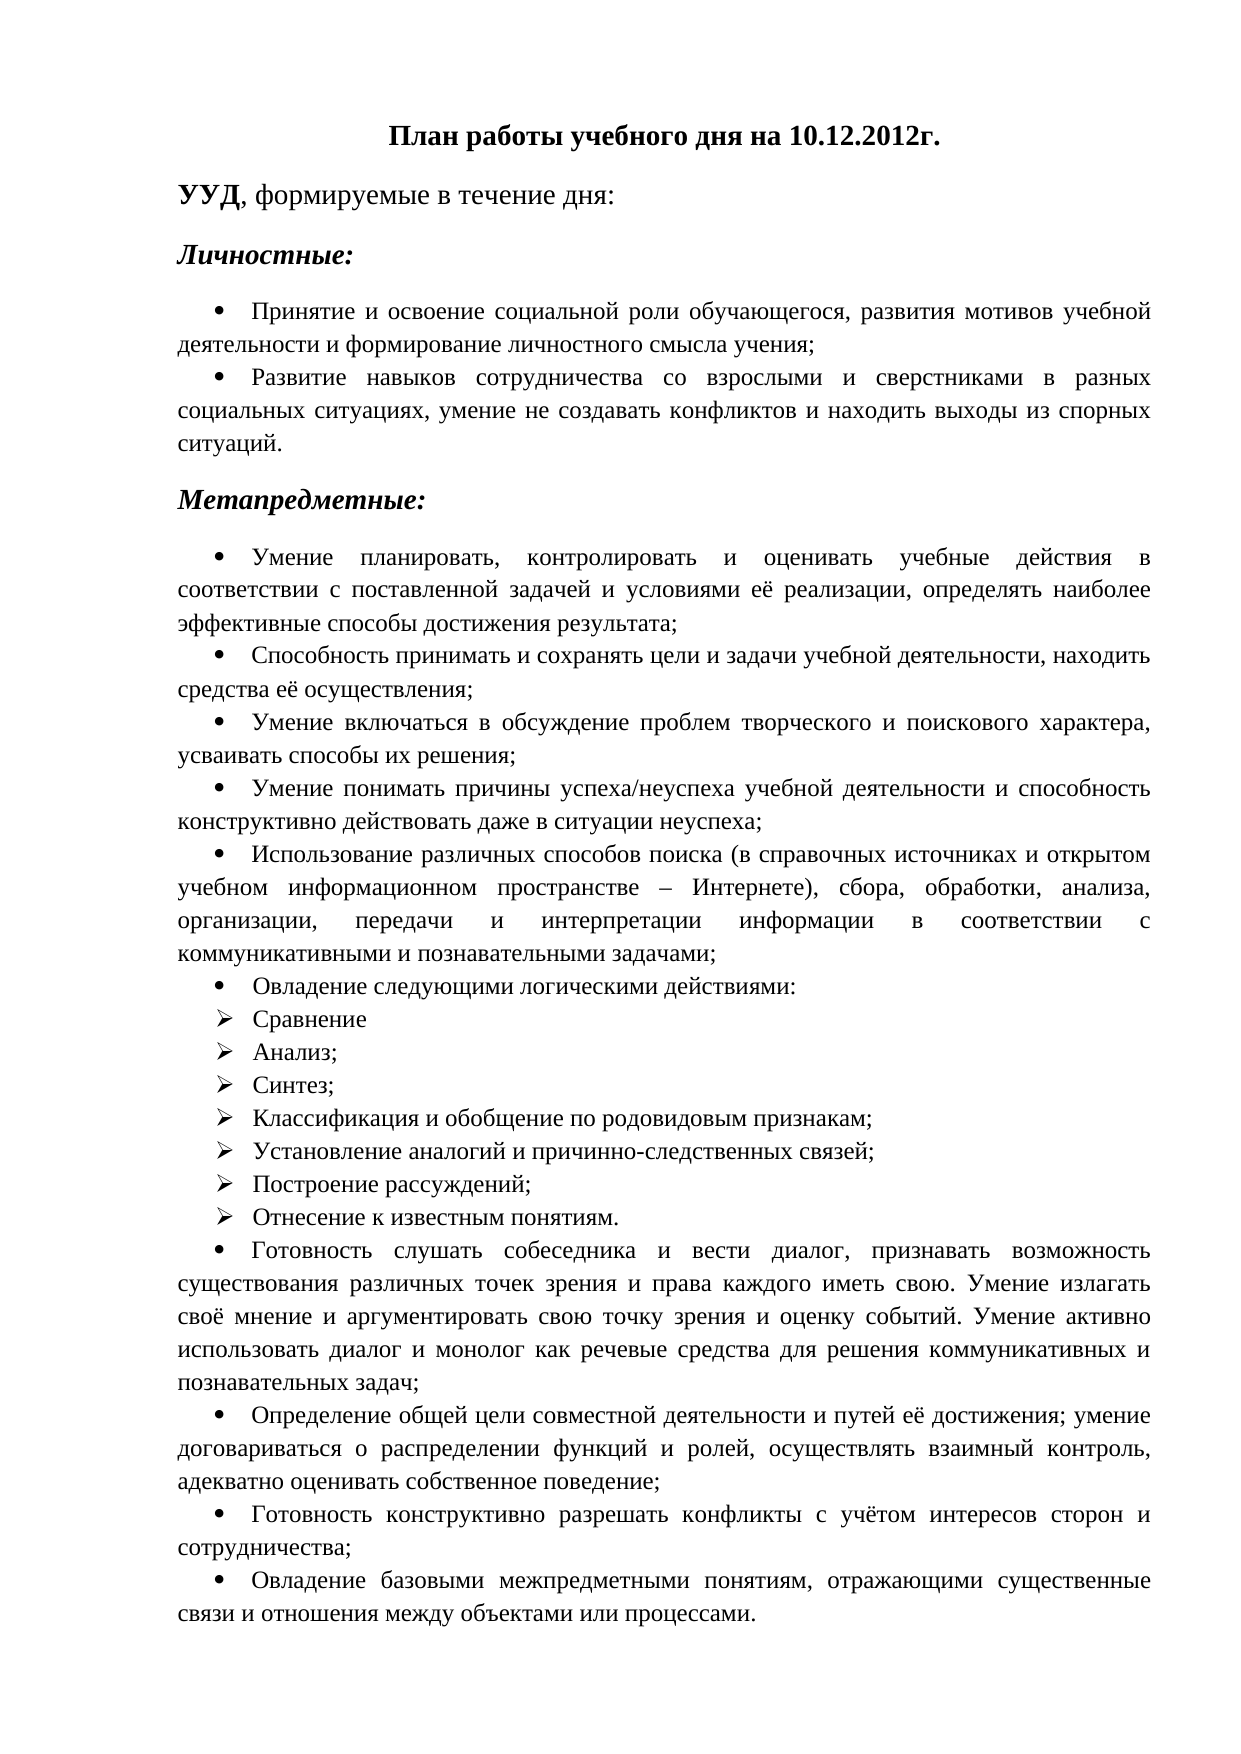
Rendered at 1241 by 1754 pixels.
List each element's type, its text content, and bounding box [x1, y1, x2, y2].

text Метапредметные: [177, 482, 1152, 516]
list Сравнение [215, 1004, 1152, 1033]
list Принятие и освоение социальной роли обучающегося, развития мотивов учебной деятельности и формирование личностного смысла учения; [177, 296, 1152, 358]
list Использование различных способов поиска (в справочных источниках и открытом учебном информационном пространстве – Интернете), сбора, обработки, анализа, организации, передачи и интерпретации информации в соответствии с коммуникативными и познавательными задачами; [177, 839, 1152, 967]
list Синтез; [215, 1070, 1152, 1099]
list Анализ; [215, 1037, 1152, 1066]
list Установление аналогий и причинно-следственных связей; [215, 1136, 1152, 1165]
list Овладение следующими логическими действиями: [215, 971, 1152, 999]
list Готовность конструктивно разрешать конфликты с учётом интересов сторон и сотрудничества; [177, 1499, 1152, 1561]
list Развитие навыков сотрудничества со взрослыми и сверстниками в разных социальных ситуациях, умение не создавать конфликтов и находить выходы из спорных ситуаций. [177, 362, 1152, 457]
list Умение планировать, контролировать и оценивать учебные действия в соответствии с поставленной задачей и условиями её реализации, определять наиболее эффективные способы достижения результата; [177, 542, 1152, 636]
text УУД, формируемые в течение дня: [177, 177, 1152, 211]
list Определение общей цели совместной деятельности и путей её достижения; умение договариваться о распределении функций и ролей, осуществлять взаимный контроль, адекватно оценивать собственное поведение; [177, 1400, 1152, 1495]
list Способность принимать и сохранять цели и задачи учебной деятельности, находить средства её осуществления; [177, 641, 1152, 702]
list Готовность слушать собеседника и вести диалог, признавать возможность существования различных точек зрения и права каждого иметь свою. Умение излагать своё мнение и аргументировать свою точку зрения и оценку событий. Умение активно использовать диалог и монолог как речевые средства для решения коммуникативных и познавательных задач; [177, 1235, 1152, 1396]
list Отнесение к известным понятиям. [215, 1202, 1152, 1231]
list Овладение базовыми межпредметными понятиям, отражающими существенные связи и отношения между объектами или процессами. [177, 1565, 1152, 1627]
list Построение рассуждений; [215, 1169, 1152, 1198]
list Умение включаться в обсуждение проблем творческого и поискового характера, усваивать способы их решения; [177, 707, 1152, 768]
text План работы учебного дня на 10.12.2012г. [177, 118, 1152, 152]
list Умение понимать причины успеха/неуспеха учебной деятельности и способность конструктивно действовать даже в ситуации неуспеха; [177, 773, 1152, 834]
text Личностные: [177, 237, 1152, 270]
list Классификация и обобщение по родовидовым признакам; [215, 1103, 1152, 1132]
